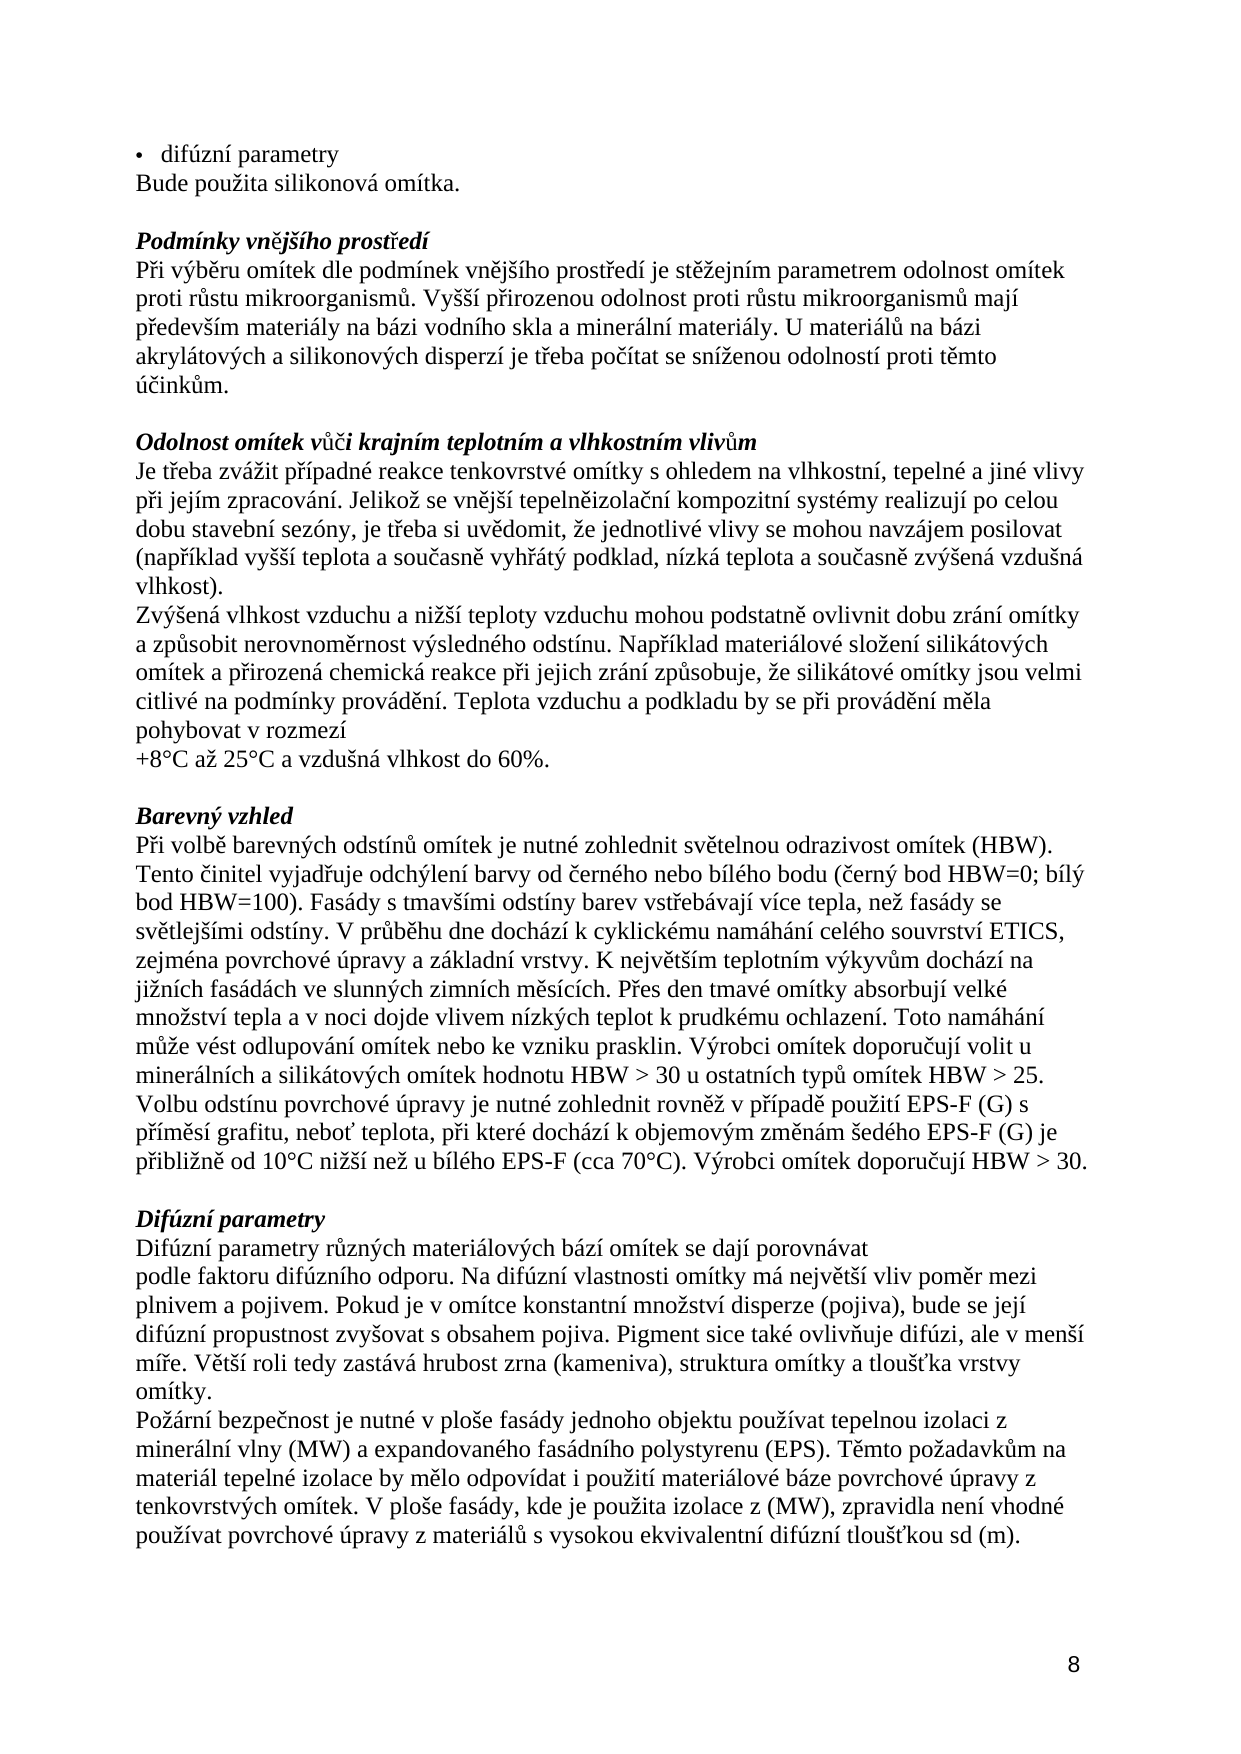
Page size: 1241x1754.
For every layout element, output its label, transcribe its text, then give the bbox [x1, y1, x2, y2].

subtitle Podmínky vnějšího prostředí [135, 226, 1096, 255]
text Při volbě barevných odstínů omítek je nutné zohlednit světelnou odrazivost omítek (HBW). Tento činitel vyjadřuje odchýlení barvy od černého nebo bílého bodu (černý bod HBW=0; bílý bod HBW=100). Fasády s tmavšími odstíny barev vstřebávají více tepla, než fasády se světlejšími odstíny. V průběhu dne dochází k cyklickému namáhání celého souvrství ETICS, zejména povrchové úpravy a základní vrstvy. K největším teplotním výkyvům dochází na jižních fasádách ve slunných zimních měsících. Přes den tmavé omítky absorbují velké množství tepla a v noci dojde vlivem nízkých teplot k prudkému ochlazení. Toto namáhání může vést odlupování omítek nebo ke vzniku prasklin. Výrobci omítek doporučují volit u minerálních a silikátových omítek hodnotu HBW > 30 u ostatních typů omítek HBW > 25. Volbu odstínu povrchové úpravy je nutné zohlednit rovněž v případě použití EPS-F (G) s příměsí grafitu, neboť teplota, při které dochází k objemovým změnám šedého EPS-F (G) je přibližně od 10°C nižší než u bílého EPS-F (cca 70°C). Výrobci omítek doporučují HBW > 30. [135, 830, 1096, 1175]
text podle faktoru difúzního odporu. Na difúzní vlastnosti omítky má největší vliv poměr mezi plnivem a pojivem. Pokud je v omítce konstantní množství disperze (pojiva), bude se její difúzní propustnost zvyšovat s obsahem pojiva. Pigment sice také ovlivňuje difúzi, ale v menší míře. Větší roli tedy zastává hrubost zrna (kameniva), struktura omítky a tloušťka vrstvy omítky. [135, 1261, 1096, 1405]
subtitle Barevný vzhled [135, 801, 1096, 830]
subtitle Odolnost omítek vůči krajním teplotním a vlhkostním vlivům [135, 427, 1096, 456]
text Bude použita silikonová omítka. [135, 168, 1096, 197]
text Zvýšená vlhkost vzduchu a nižší teploty vzduchu mohou podstatně ovlivnit dobu zrání omítky a způsobit nerovnoměrnost výsledného odstínu. Například materiálové složení silikátových omítek a přirozená chemická reakce při jejich zrání způsobuje, že silikátové omítky jsou velmi citlivé na podmínky provádění. Teplota vzduchu a podkladu by se při provádění měla pohybovat v rozmezí [135, 600, 1096, 744]
text Difúzní parametry různých materiálových bází omítek se dají porovnávat [135, 1233, 1096, 1261]
text +8°C až 25°C a vzdušná vlhkost do 60%. [135, 744, 1096, 772]
subtitle Difúzní parametry [135, 1204, 1096, 1233]
list difúzní parametry [135, 139, 1096, 168]
text Je třeba zvážit případné reakce tenkovrstvé omítky s ohledem na vlhkostní, tepelné a jiné vlivy při jejím zpracování. Jelikož se vnější tepelněizolační kompozitní systémy realizují po celou dobu stavební sezóny, je třeba si uvědomit, že jednotlivé vlivy se mohou navzájem posilovat (například vyšší teplota a současně vyhřátý podklad, nízká teplota a současně zvýšená vzdušná vlhkost). [135, 456, 1096, 600]
text Při výběru omítek dle podmínek vnějšího prostředí je stěžejním parametrem odolnost omítek proti růstu mikroorganismů. Vyšší přirozenou odolnost proti růstu mikroorganismů mají především materiály na bázi vodního skla a minerální materiály. U materiálů na bázi akrylátových a silikonových disperzí je třeba počítat se sníženou odolností proti těmto účinkům. [135, 255, 1096, 398]
text Požární bezpečnost je nutné v ploše fasády jednoho objektu používat tepelnou izolaci z minerální vlny (MW) a expandovaného fasádního polystyrenu (EPS). Těmto požadavkům na materiál tepelné izolace by mělo odpovídat i použití materiálové báze povrchové úpravy z tenkovrstvých omítek. V ploše fasády, kde je použita izolace z (MW), zpravidla není vhodné používat povrchové úpravy z materiálů s vysokou ekvivalentní difúzní tloušťkou sd (m). [135, 1405, 1096, 1549]
